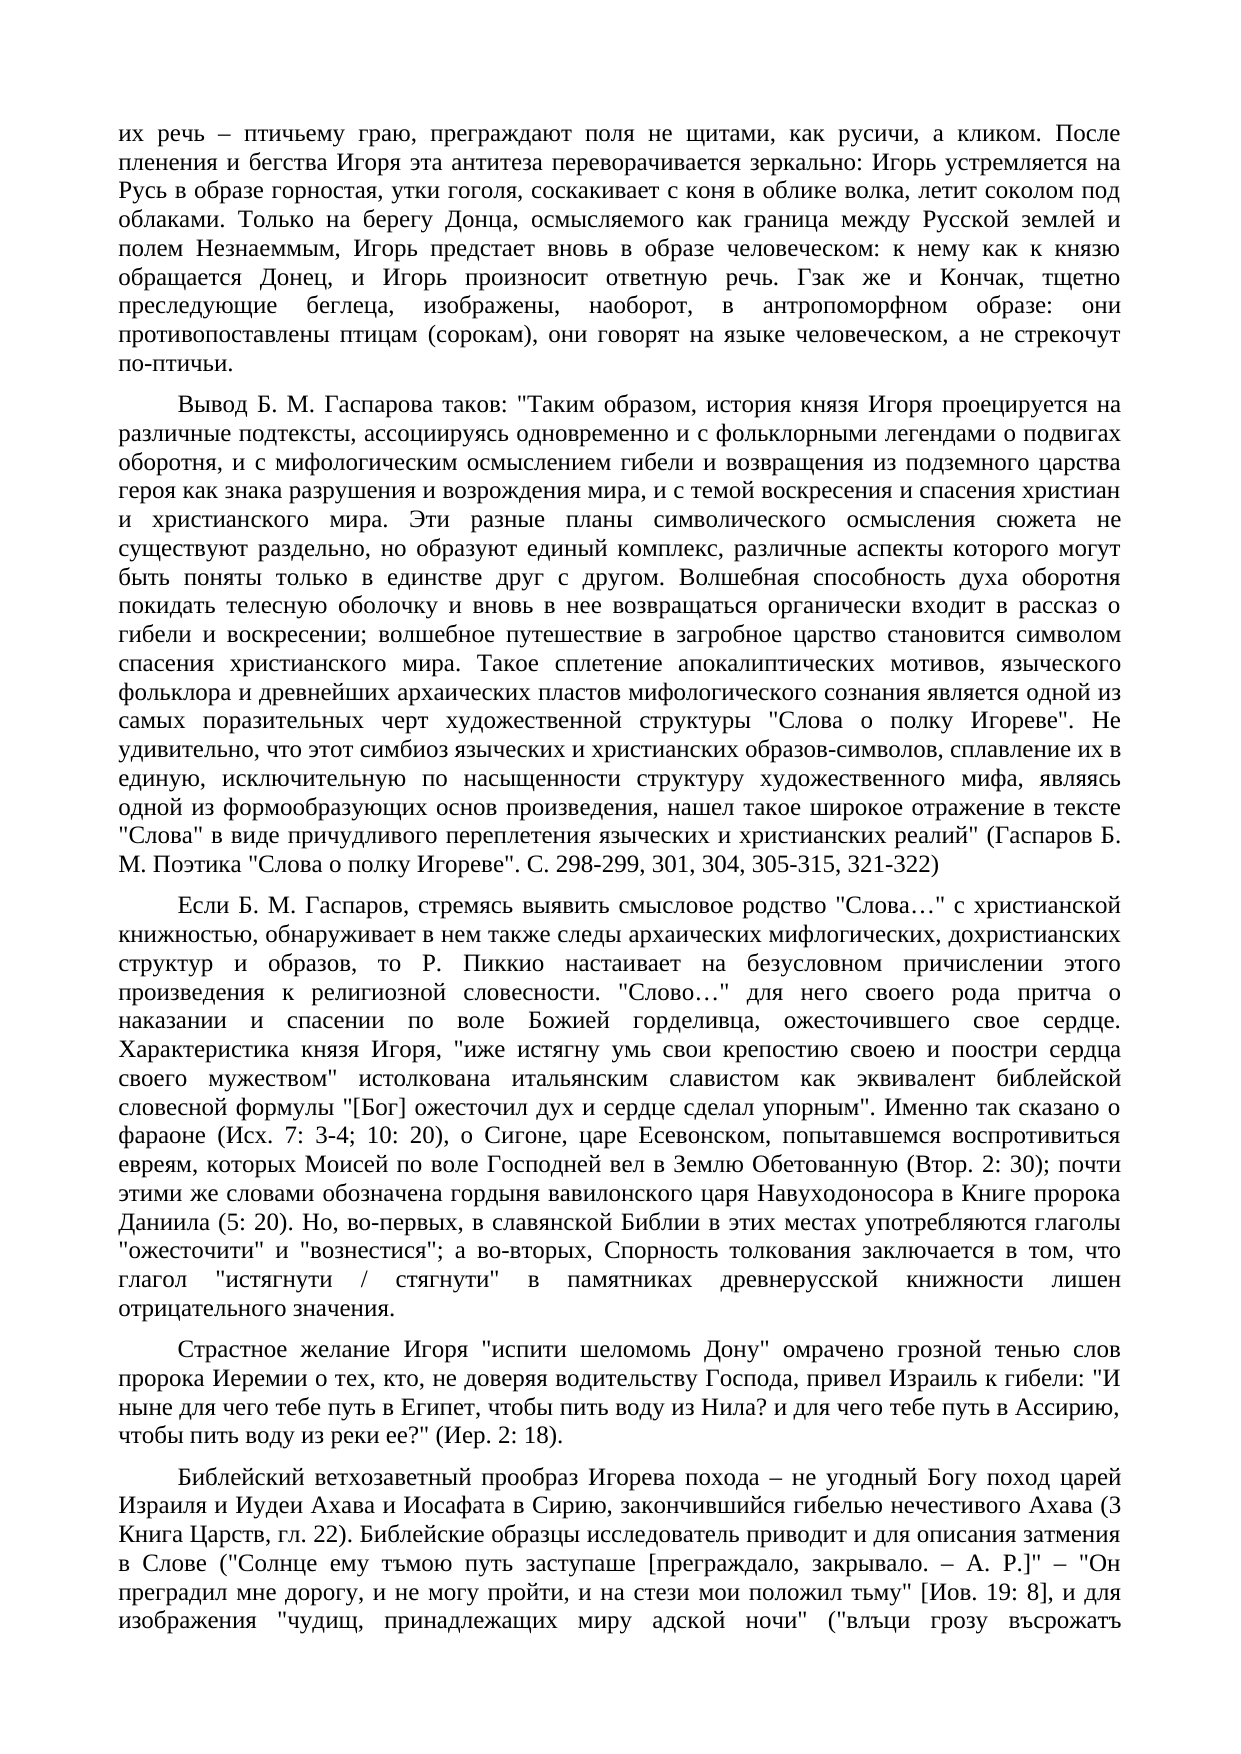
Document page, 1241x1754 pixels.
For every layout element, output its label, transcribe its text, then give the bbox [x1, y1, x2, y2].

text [118, 1462, 1122, 1634]
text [118, 118, 1122, 377]
text Если Б. М. Гаспаров, стремясь выявить смысловое родство "Слова…" с христианской книжностью, обнаруживает в нем также следы архаических мифлогических, дохристианских структур и образов, то Р. Пиккио настаивает на безусловном причислении этого произведения к религиозной словесности. "Слово…" для него своего рода притча о наказании и спасении по воле Божией горделивца, ожесточившего свое сердце. Характеристика князя Игоря, "иже истягну умь свои крепостию своею и поостри сердца своего мужеством" истолкована итальянским славистом как эквивалент библейской словесной формулы "[Бог] ожесточил дух и сердце сделал упорным". Именно так сказано о фараоне (Исх. 7: 3-4; 10: 20), о Сигоне, царе Есевонском, попытавшемся воспротивиться евреям, которых Моисей по воле Господней вел в Землю Обетованную (Втор. 2: 30); почти этими же словами обозначена гордыня вавилонского царя Навуходоносора в Книге пророка Даниила (5: 20). Но, во-первых, в славянской Библии в этих местах употребляются глаголы "ожесточити" и "вознестися"; а во-вторых, Спорность толкования заключается в том, что глагол "истягнути / стягнути" в памятниках древнерусской книжности лишен отрицательного значения. [118, 891, 1122, 1322]
text Вывод Б. М. Гаспарова таков: "Таким образом, история князя Игоря проецируется на различные подтексты, ассоциируясь одновременно и с фольклорными легендами о подвигах оборотня, и с мифологическим осмыслением гибели и возвращения из подземного царства героя как знака разрушения и возрождения мира, и с темой воскресения и спасения христиан и христианского мира. Эти разные планы символического осмысления сюжета не существуют раздельно, но образуют единый комплекс, различные аспекты которого могут быть поняты только в единстве друг с другом. Волшебная способность духа оборотня покидать телесную оболочку и вновь в нее возвращаться органически входит в рассказ о гибели и воскресении; волшебное путешествие в загробное царство становится символом спасения христианского мира. Такое сплетение апокалиптических мотивов, языческого фольклора и древнейших архаических пластов мифологического сознания является одной из самых поразительных черт художественной структуры "Слова о полку Игореве". Не удивительно, что этот симбиоз языческих и христианских образов-символов, сплавление их в единую, исключительную по насыщенности структуру художественного мифа, являясь одной из формообразующих основ произведения, нашел такое широкое отражение в тексте "Слова" в виде причудливого переплетения языческих и христианских реалий" (Гаспаров Б. М. Поэтика "Слова о полку Игореве". С. 298-299, 301, 304, 305-315, 321-322) [118, 389, 1122, 878]
text Страстное желание Игоря "испити шеломомь Дону" омрачено грозной тенью слов пророка Иеремии о тех, кто, не доверяя водительству Господа, привел Израиль к гибели: "И ныне для чего тебе путь в Египет, чтобы пить воду из Нила? и для чего тебе путь в Ассирию, чтобы пить воду из реки ее?" (Иер. 2: 18). [118, 1334, 1122, 1449]
